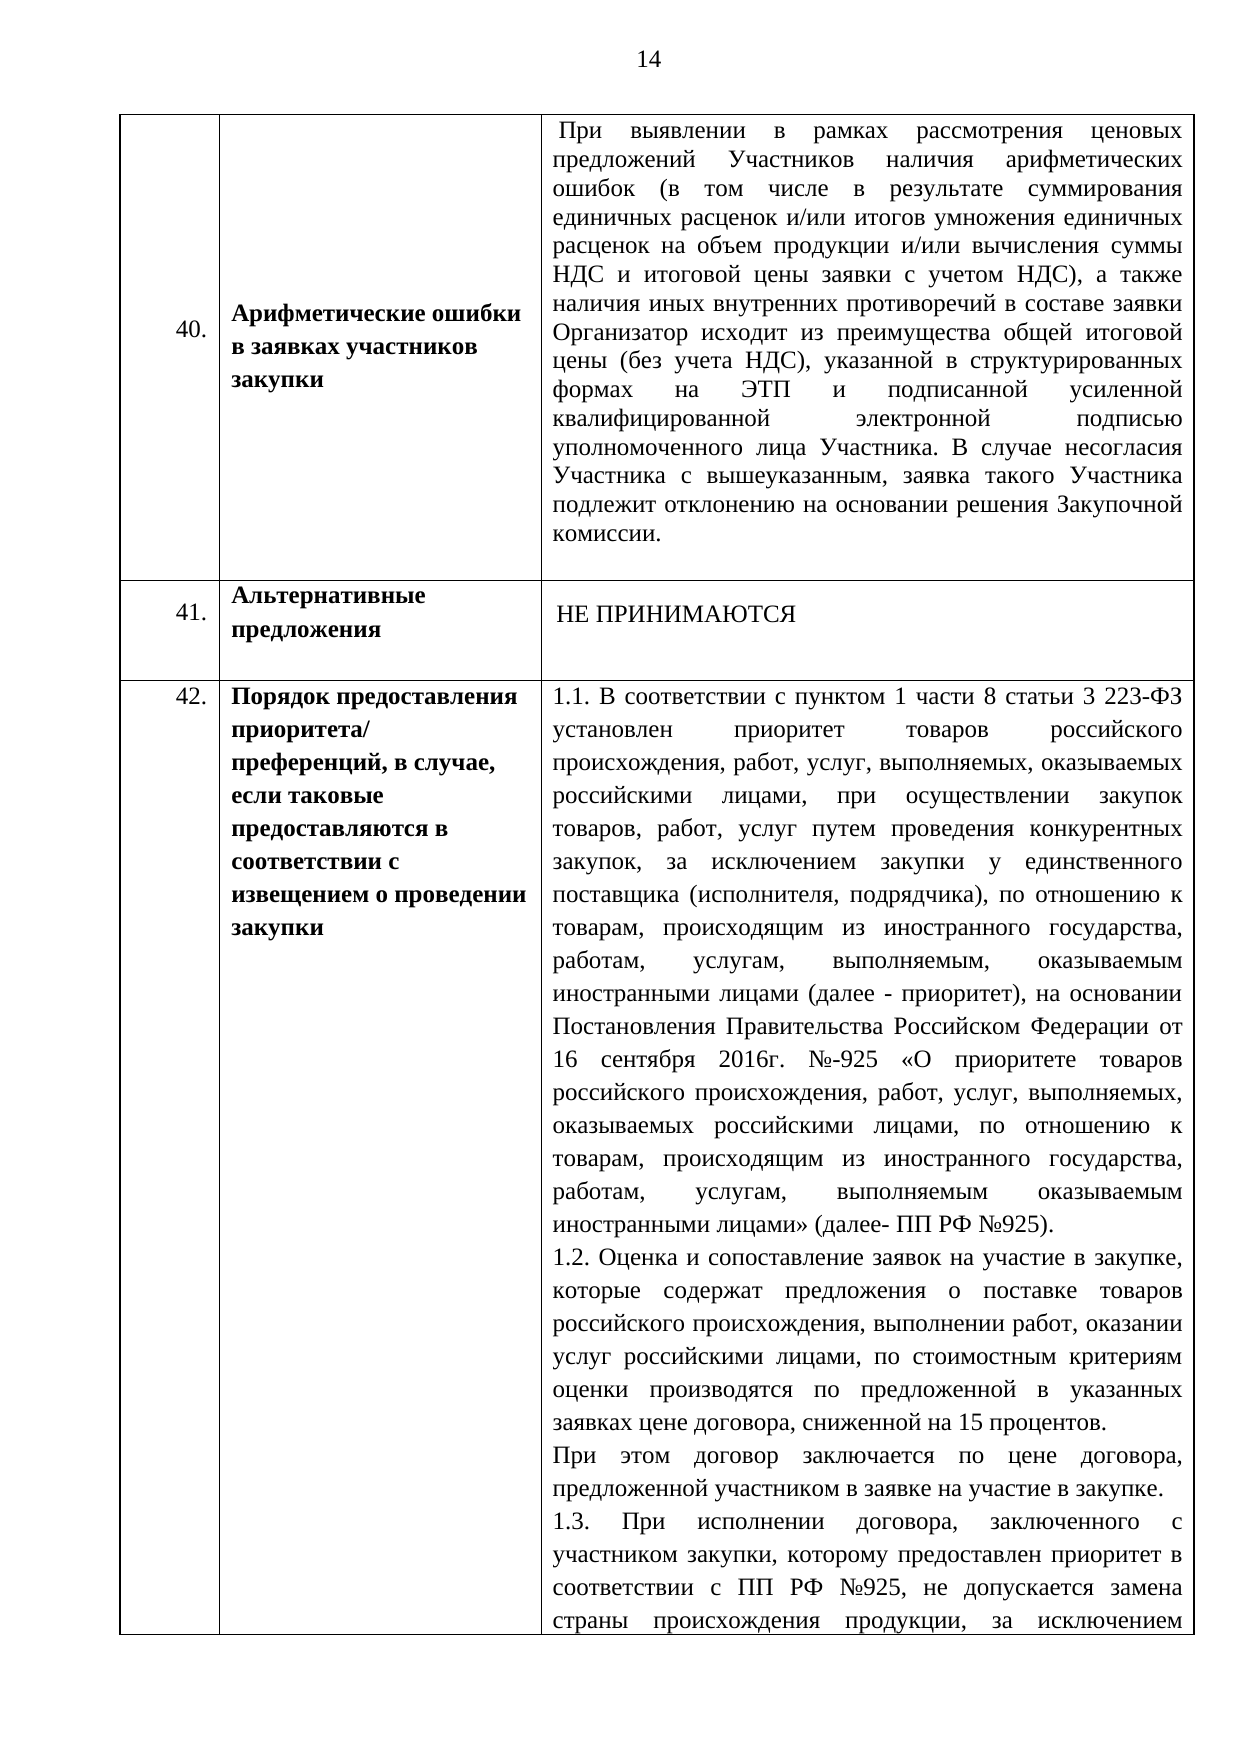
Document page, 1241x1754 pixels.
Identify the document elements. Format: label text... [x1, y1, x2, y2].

table_cell При выявлении в рамках рассмотрения ценовых предложений Участников наличия арифметических ошибок (в том числе в результате суммирования единичных расценок и/или итогов умножения единичных расценок на объем продукции и/или вычисления суммы НДС и итоговой цены заявки с учетом НДС), а также наличия иных внутренних противоречий в составе заявки Организатор исходит из преимущества общей итоговой цены (без учета НДС), указанной в структурированных формах на ЭТП и подписанной усиленной квалифицированной электронной подписью уполномоченного лица Участника. В случае несогласия Участника с вышеуказанным, заявка такого Участника подлежит отклонению на основании решения Закупочной комиссии. [542, 115, 1193, 579]
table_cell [542, 681, 1193, 1634]
table_cell [121, 681, 219, 1634]
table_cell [220, 681, 541, 1634]
table_cell Арифметические ошибки в заявках участников закупки [220, 115, 541, 579]
table_cell Альтернативные предложения [220, 581, 541, 680]
table_cell НЕ ПРИНИМАЮТСЯ [542, 581, 1193, 680]
table_cell [121, 115, 219, 579]
table_cell [121, 581, 219, 680]
